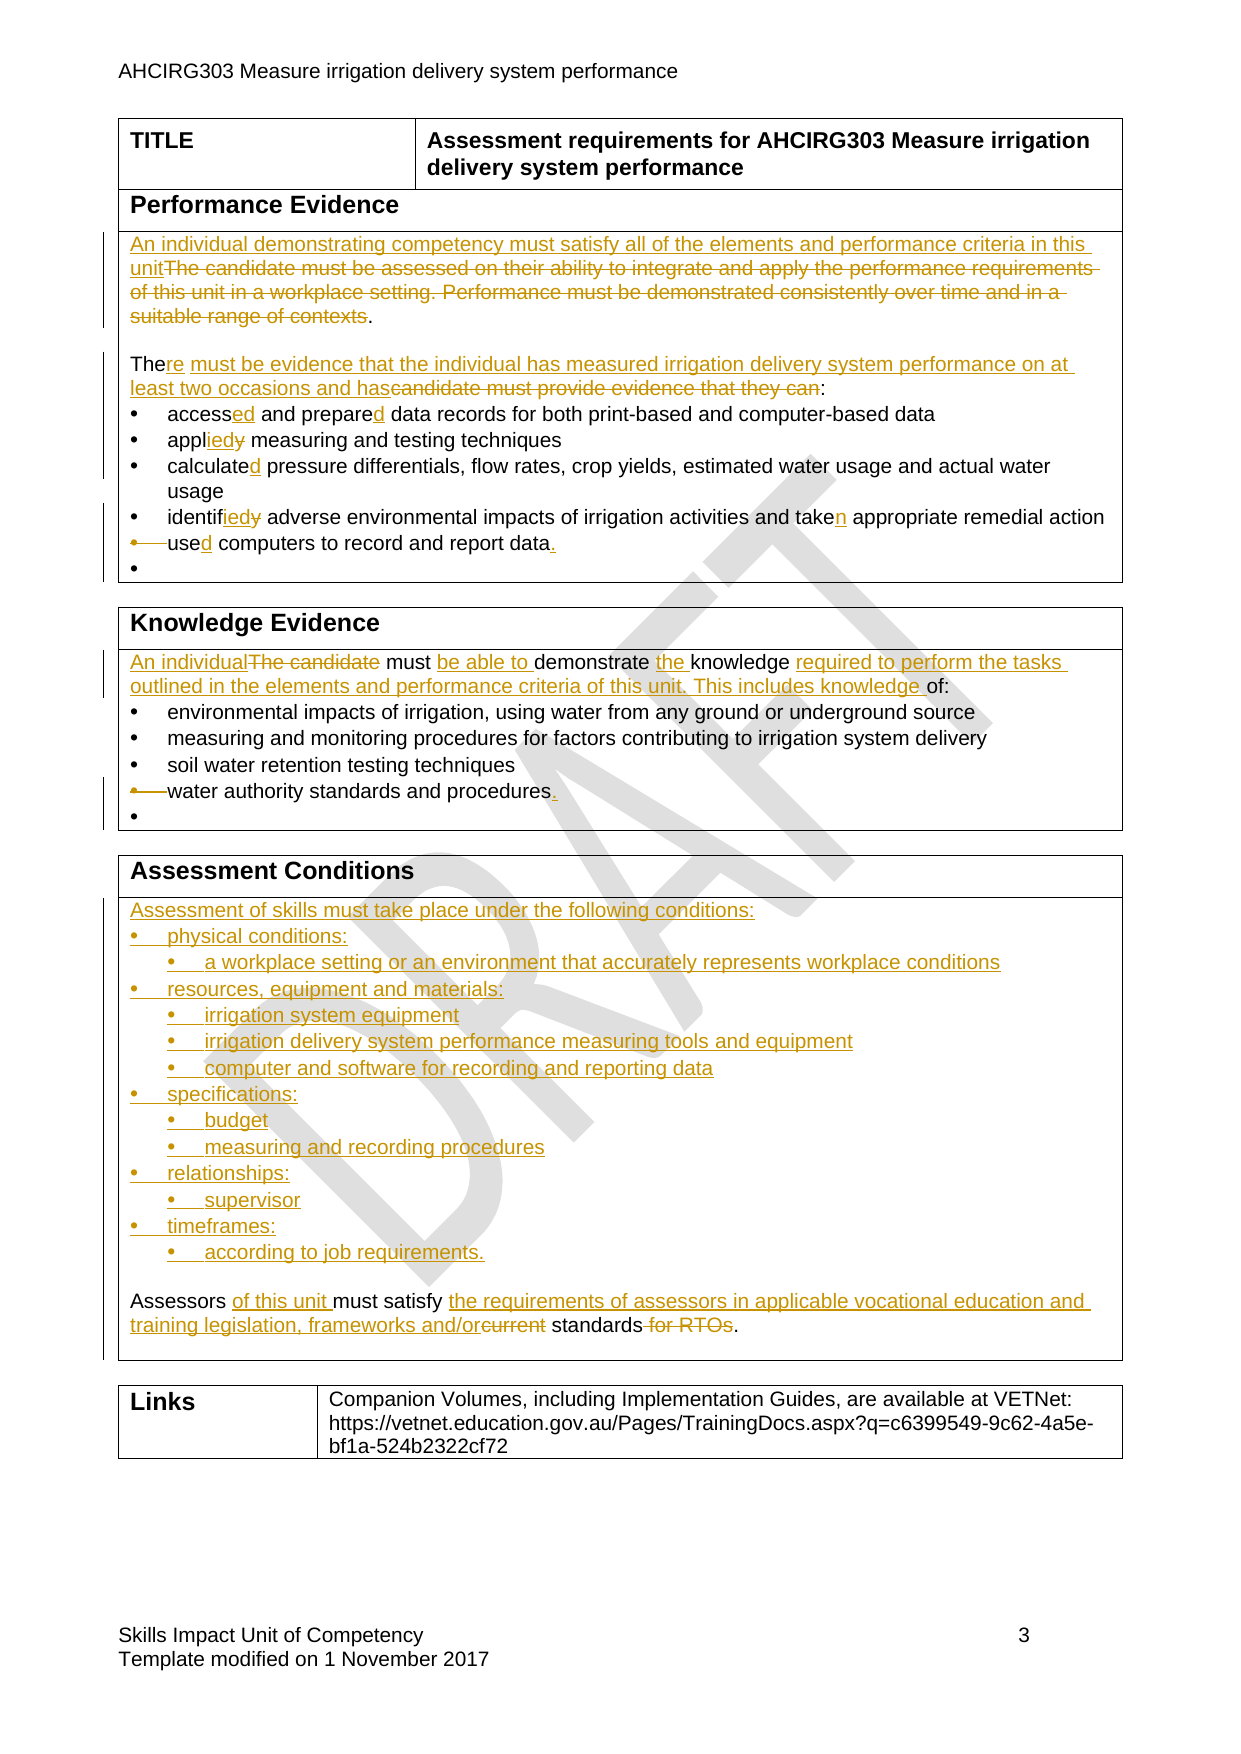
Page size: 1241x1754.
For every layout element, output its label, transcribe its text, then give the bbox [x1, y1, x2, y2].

table_header Assessment requirements for AHCIRG303 Measure irrigation delivery system performance [416, 119, 1122, 188]
table_header Companion Volumes, including Implementation Guides, are available at VETNet: https://vetnet.education.gov.au/Pages/TrainingDocs.aspx?q=c6399549-9c62-4a5e-bf1a-524b2322cf72 [318, 1386, 1122, 1458]
table_cell Performance Evidence [119, 190, 1122, 231]
table_cell must demonstrate knowledge of: environmental impacts of irrigation, using water from any ground or underground source measuring and monitoring procedures for factors contributing to irrigation system delivery soil water retention testing techniques water authority standards and procedures [119, 650, 1122, 830]
table_cell Assessors must satisfy standards. [119, 898, 1122, 1360]
table_header TITLE [119, 119, 415, 188]
table_header Assessment Conditions [119, 856, 1122, 897]
table_header Knowledge Evidence [119, 608, 1122, 649]
table_cell . The : access and prepare data records for both print-based and computer-based data appl measuring and testing techniques calculate pressure differentials, flow rates, crop yields, estimated water usage and actual water usage identif adverse environmental impacts of irrigation activities and take appropriate remedial action use computers to record and report data [119, 232, 1122, 582]
table_header Links [119, 1386, 317, 1458]
